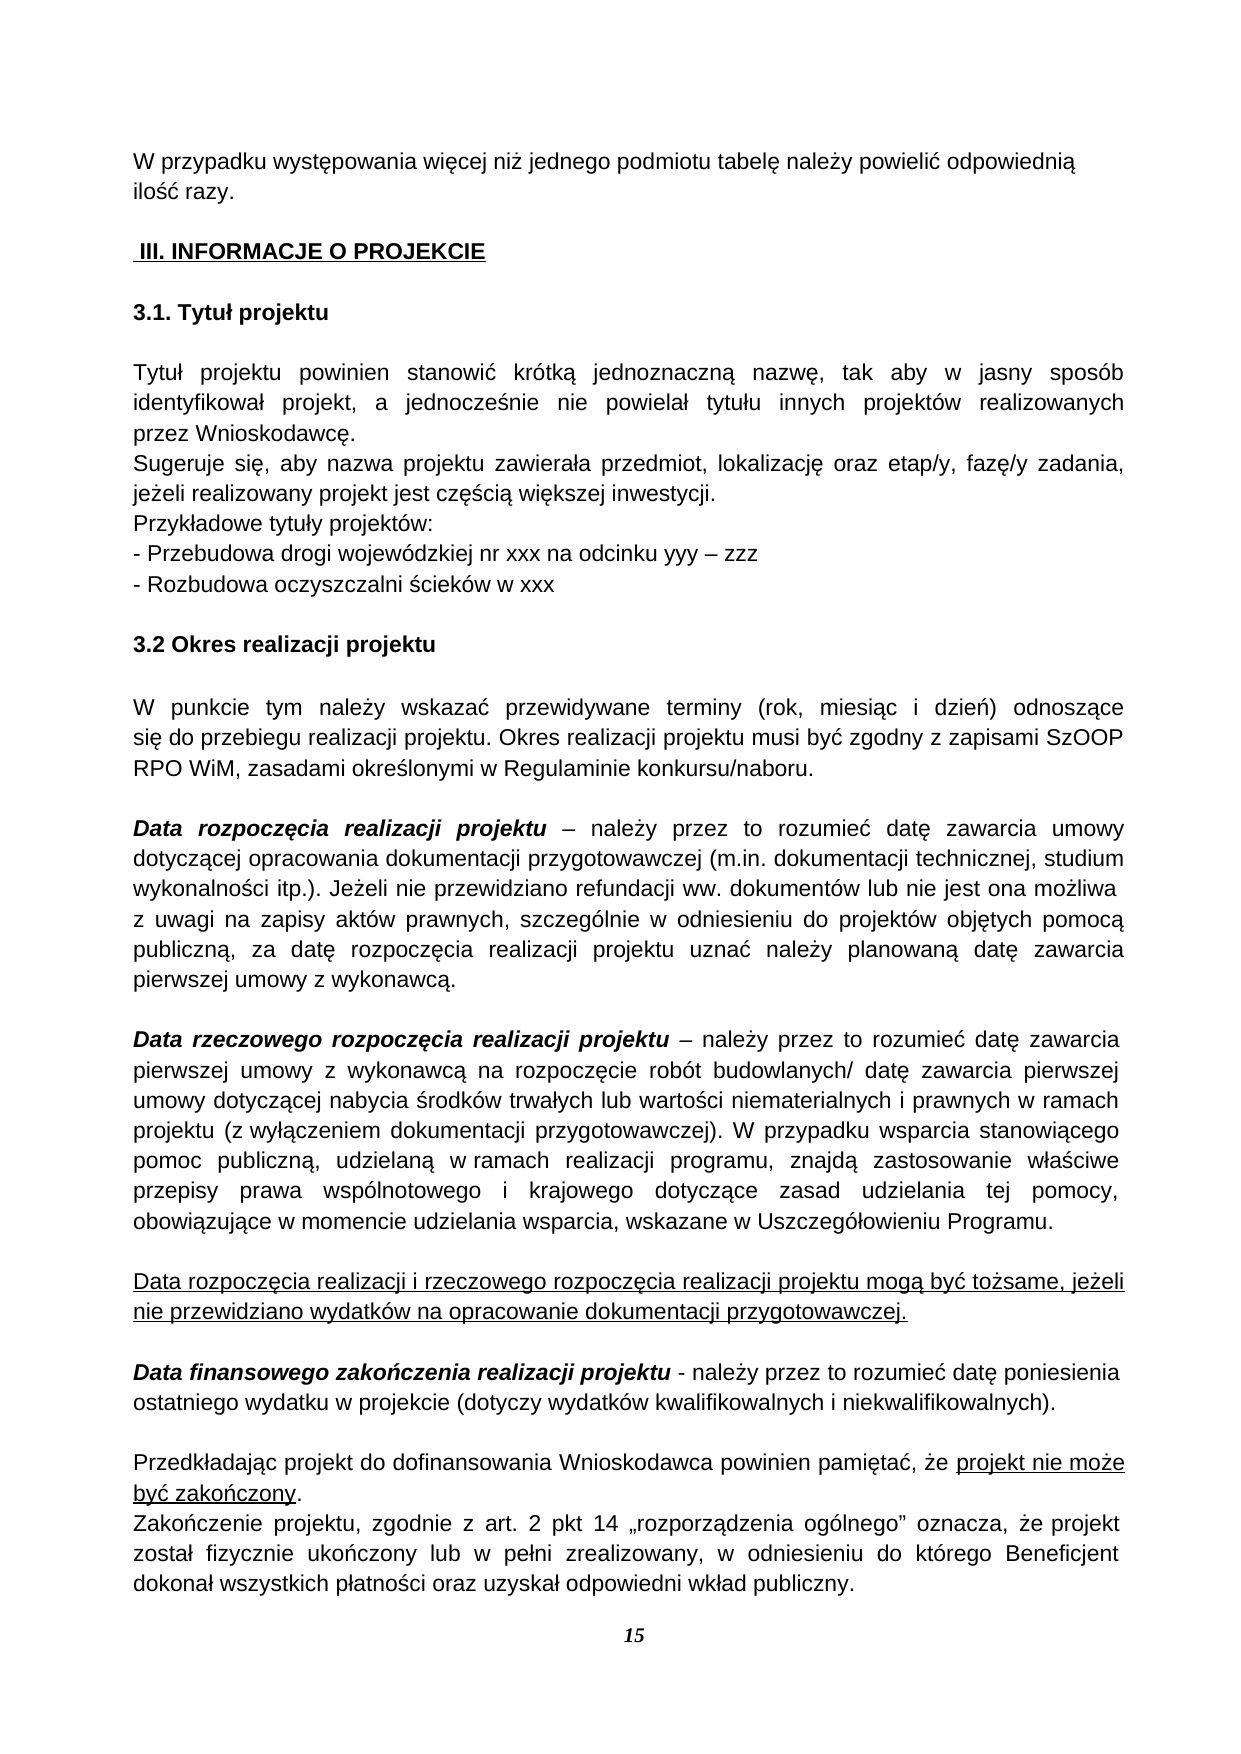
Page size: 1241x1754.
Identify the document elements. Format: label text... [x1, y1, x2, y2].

text Przykładowe tytuły projektów: [133, 510, 1125, 536]
text III. INFORMACJE O PROJEKCIE [133, 238, 1125, 264]
text W punkcie tym należy wskazać przewidywane terminy (rok, miesiąc i dzień) odnoszące się do przebiegu realizacji projektu. Okres realizacji projektu musi być zgodny z zapisami SzOOP RPO WiM, zasadami określonymi w Regulaminie konkursu/naboru. [133, 694, 1125, 781]
text Przedkładając projekt do dofinansowania Wnioskodawca powinien pamiętać, że projekt nie może być zakończony. [133, 1449, 1125, 1506]
text W przypadku występowania więcej niż jednego podmiotu tabelę należy powielić odpowiednią ilość razy. [133, 148, 1125, 204]
text Data rozpoczęcia realizacji i rzeczowego rozpoczęcia realizacji projektu mogą być tożsame, jeżeli nie przewidziano wydatków na opracowanie dokumentacji przygotowawczej. [133, 1268, 1125, 1291]
text - Przebudowa drogi wojewódzkiej nr xxx na odcinku yyy – zzz [133, 540, 1125, 567]
text Data rzeczowego rozpoczęcia realizacji projektu – należy przez to rozumieć datę zawarcia pierwszej umowy z wykonawcą na rozpoczęcie robót budowlanych/ datę zawarcia pierwszej umowy dotyczącej nabycia środków trwałych lub wartości niematerialnych i prawnych w ramach projektu (z wyłączeniem dokumentacji przygotowawczej). W przypadku wsparcia stanowiącego pomoc publiczną, udzielaną w ramach realizacji programu, znajdą zastosowanie właściwe przepisy prawa wspólnotowego i krajowego dotyczące zasad udzielania tej pomocy, obowiązujące w momencie udzielania wsparcia, wskazane w Uszczegółowieniu Programu. [133, 1026, 1119, 1234]
text Data rozpoczęcia realizacji i rzeczowego rozpoczęcia realizacji projektu mogą być tożsame, jeżeli nie przewidziano wydatków na opracowanie dokumentacji przygotowawczej. [133, 1292, 1125, 1325]
text Sugeruje się, aby nazwa projektu zawierała przedmiot, lokalizację oraz etap/y, fazę/y zadania, jeżeli realizowany projekt jest częścią większej inwestycji. [133, 450, 1125, 506]
text Tytuł projektu powinien stanowić krótką jednoznaczną nazwę, tak aby w jasny sposób identyfikował projekt, a jednocześnie nie powielał tytułu innych projektów realizowanych przez Wnioskodawcę. [133, 359, 1125, 446]
text Data finansowego zakończenia realizacji projektu - należy przez to rozumieć datę poniesienia ostatniego wydatku w projekcie (dotyczy wydatków kwalifikowalnych i niekwalifikowalnych). [133, 1359, 1119, 1415]
text Zakończenie projektu, zgodnie z art. 2 pkt 14 „rozporządzenia ogólnego” oznacza, że projekt został fizycznie ukończony lub w pełni zrealizowany, w odniesieniu do którego Beneficjent dokonał wszystkich płatności oraz uzyskał odpowiedni wkład publiczny. [133, 1510, 1119, 1597]
text - Rozbudowa oczyszczalni ścieków w xxx [133, 571, 1125, 597]
text 3.2 Okres realizacji projektu [133, 631, 1125, 657]
text 3.1. Tytuł projektu [133, 299, 1125, 325]
text Data rozpoczęcia realizacji projektu – należy przez to rozumieć datę zawarcia umowy dotyczącej opracowania dokumentacji przygotowawczej (m.in. dokumentacji technicznej, studium wykonalności itp.). Jeżeli nie przewidziano refundacji ww. dokumentów lub nie jest ona możliwa z uwagi na zapisy aktów prawnych, szczególnie w odniesieniu do projektów objętych pomocą publiczną, za datę rozpoczęcia realizacji projektu uznać należy planowaną datę zawarcia pierwszej umowy z wykonawcą. [133, 815, 1125, 992]
